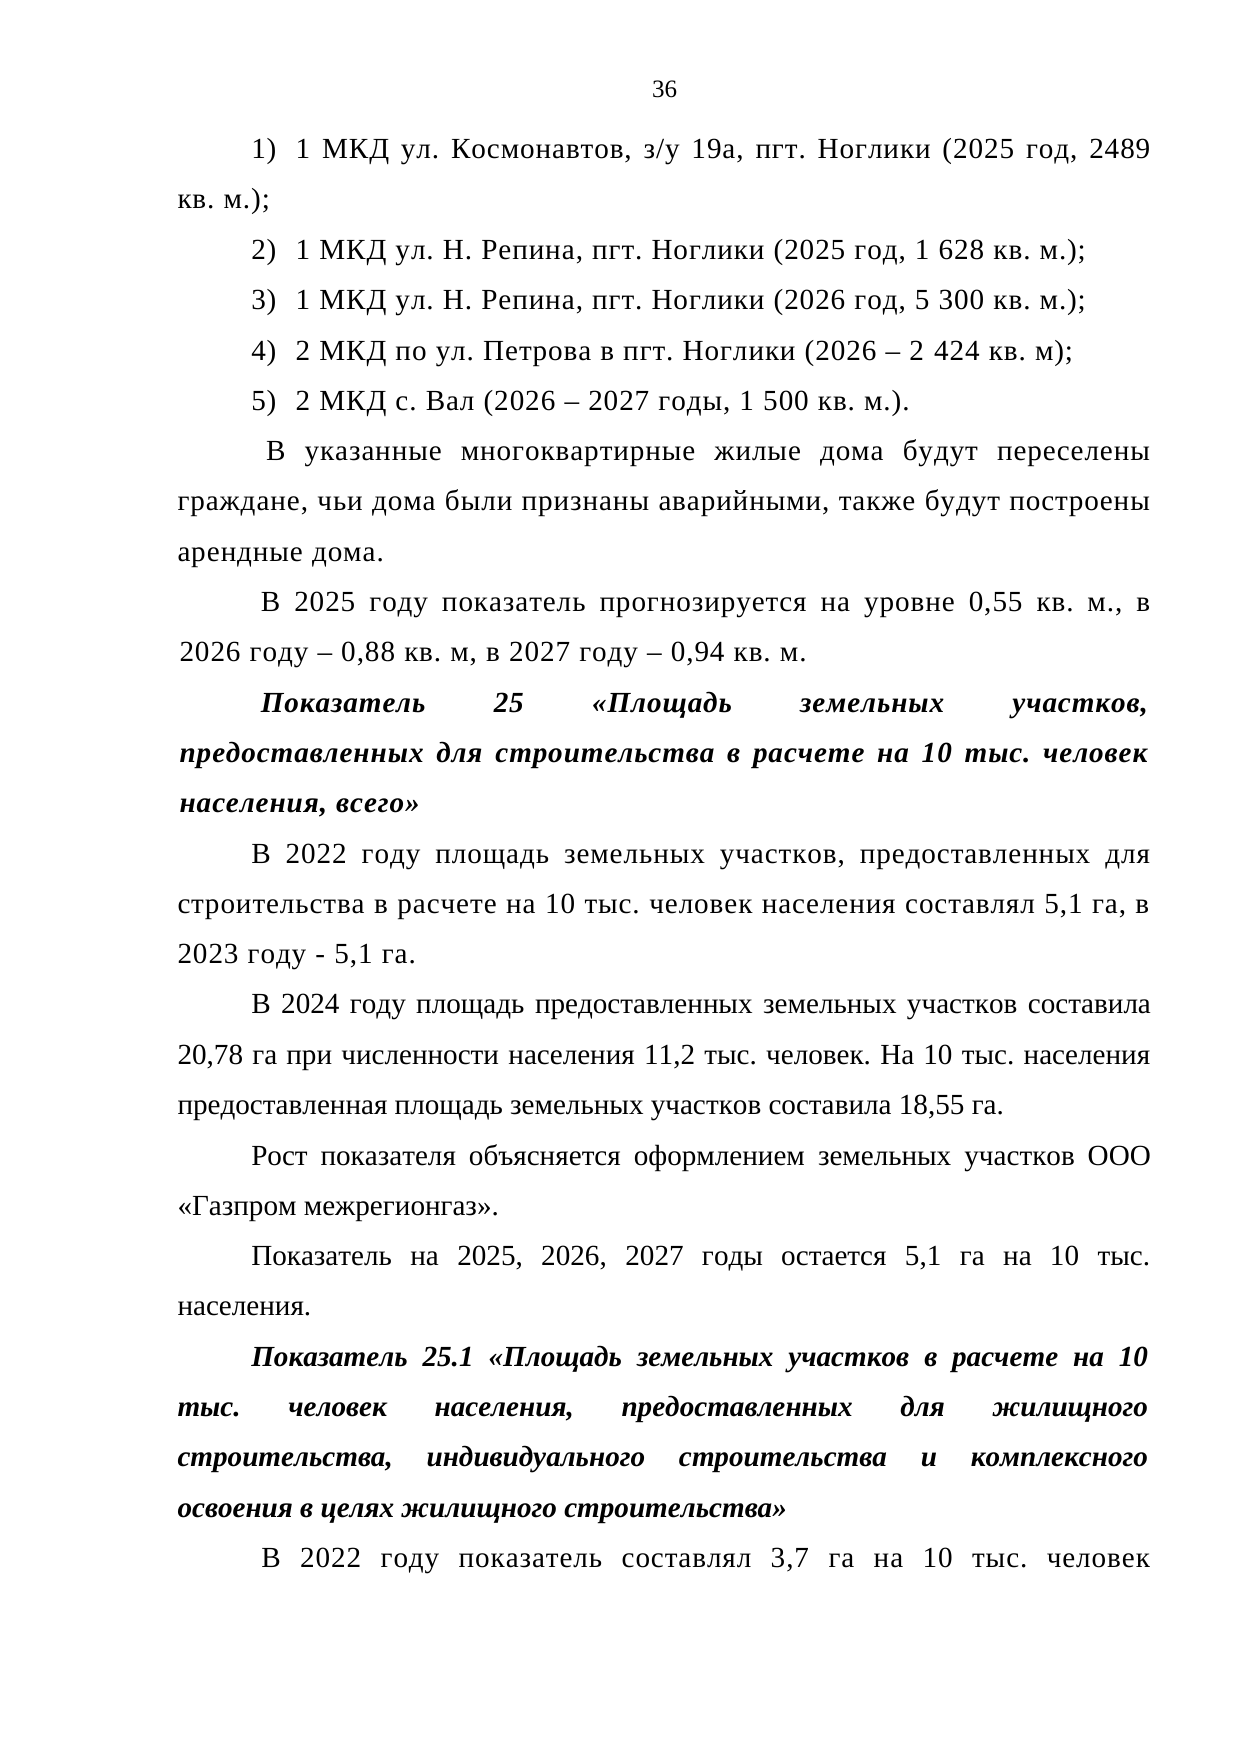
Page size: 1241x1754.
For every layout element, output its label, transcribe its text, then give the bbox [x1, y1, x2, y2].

text В 2024 году площадь предоставленных земельных участков составила 20,78 га при численности населения 11,2 тыс. человек. На 10 тыс. населения предоставленная площадь земельных участков составила 18,55 га. [177, 987, 1152, 1121]
list 1 МКД ул. Космонавтов, з/у 19а, пгт. Ноглики (2025 год, 2489 кв. м.); [177, 131, 1152, 215]
text Рост показателя объясняется оформлением земельных участков ООО «Газпром межрегионгаз». [177, 1138, 1152, 1221]
text В 2025 году показатель прогнозируется на уровне 0,55 кв. м., в 2026 году – 0,88 кв. м, в 2027 году – 0,94 кв. м. [179, 584, 1152, 668]
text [179, 1540, 1152, 1574]
list 1 МКД ул. Н. Репина, пгт. Ноглики (2025 год, 1 628 кв. м.); [177, 232, 1152, 266]
text Показатель 25.1 «Площадь земельных участков в расчете на 10 тыс. человек населения, предоставленных для жилищного строительства, индивидуального строительства и комплексного освоения в целях жилищного строительства» [177, 1339, 1152, 1523]
text Показатель 25 «Площадь земельных участков, предоставленных для строительства в расчете на 10 тыс. человек населения, всего» [179, 685, 1152, 819]
list 2 МКД по ул. Петрова в пгт. Ноглики (2026 – 2 424 кв. м); [177, 333, 1152, 366]
text В 2022 году площадь земельных участков, предоставленных для строительства в расчете на 10 тыс. человек населения составлял 5,1 га, в 2023 году - 5,1 га. [177, 836, 1152, 970]
text Показатель на 2025, 2026, 2027 годы остается 5,1 га на 10 тыс. населения. [177, 1238, 1152, 1322]
text В указанные многоквартирные жилые дома будут переселены граждане, чьи дома были признаны аварийными, также будут построены арендные дома. [177, 433, 1152, 567]
list 2 МКД с. Вал (2026 – 2027 годы, 1 500 кв. м.). [177, 383, 1152, 416]
list 1 МКД ул. Н. Репина, пгт. Ноглики (2026 год, 5 300 кв. м.); [177, 282, 1152, 316]
